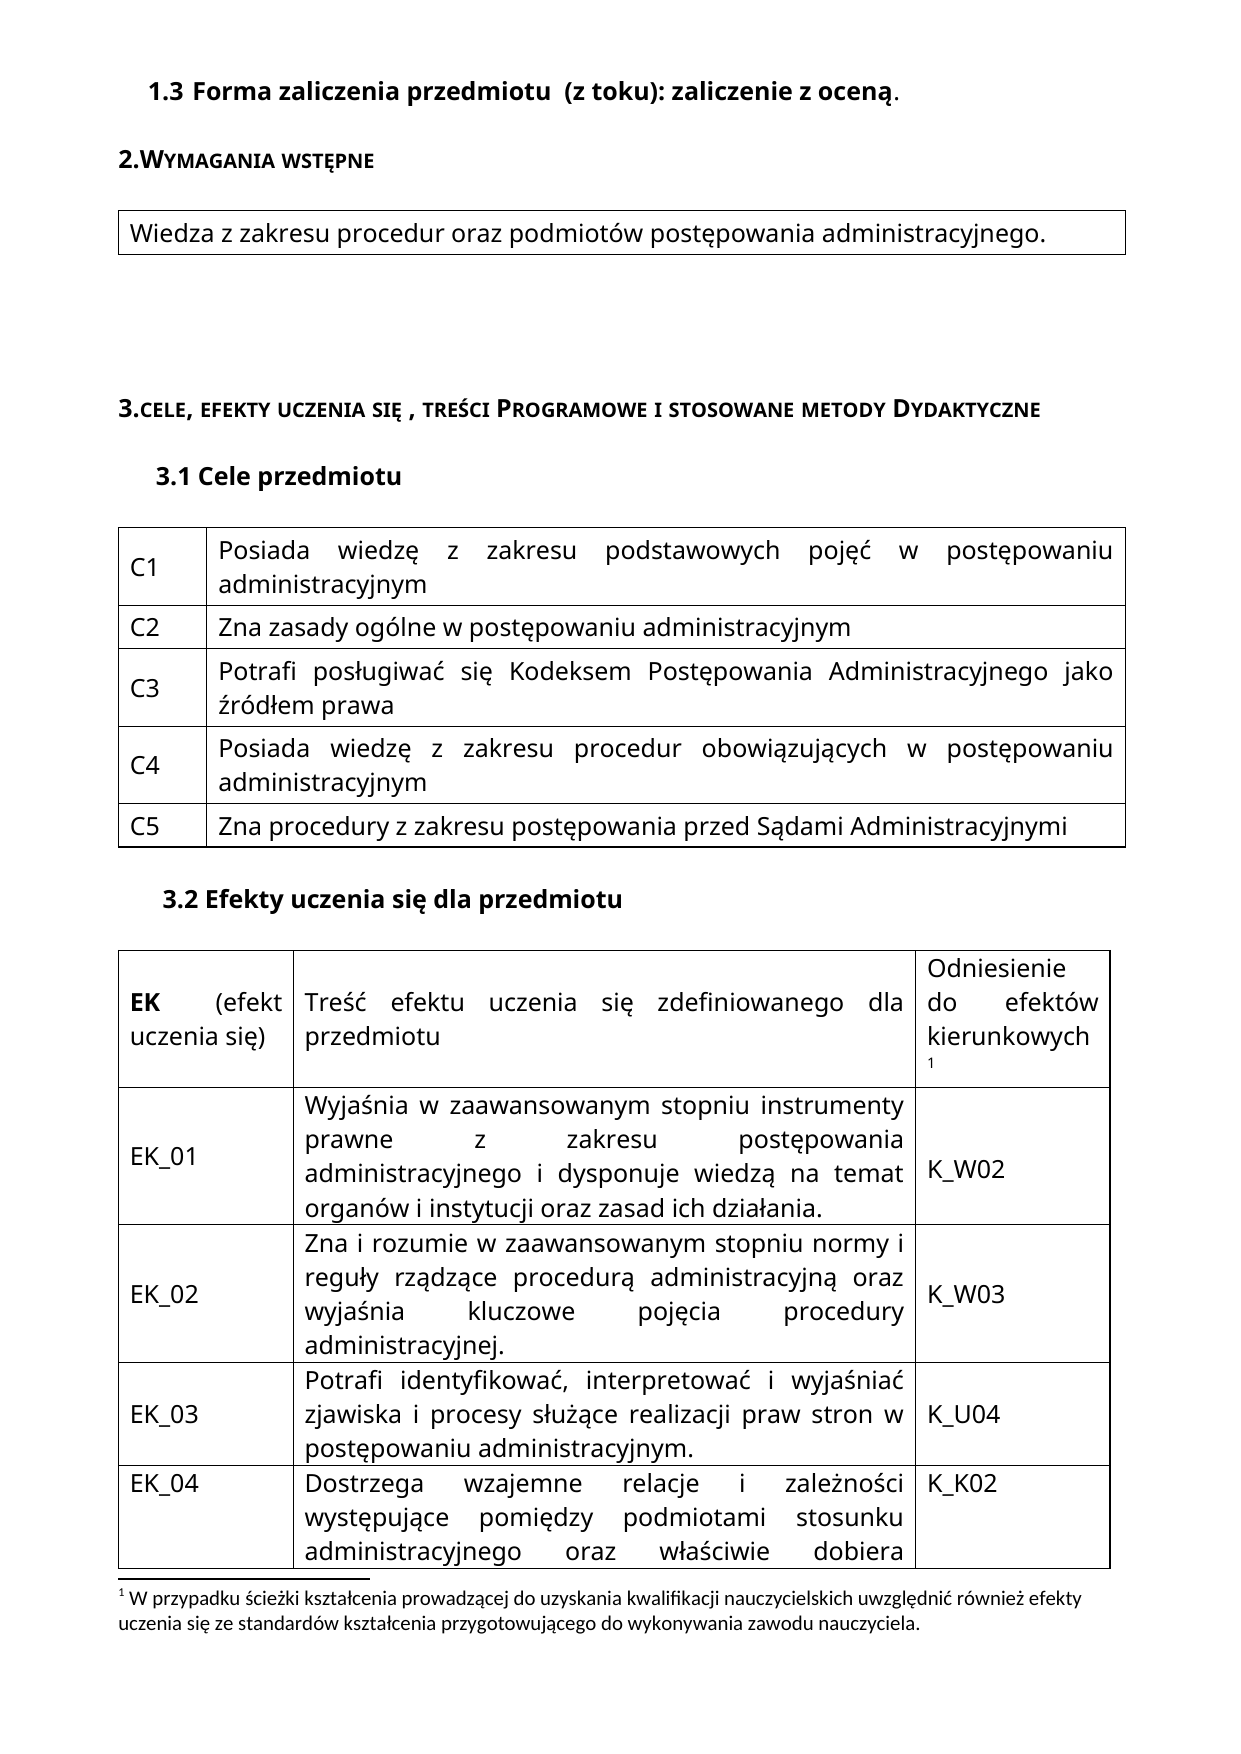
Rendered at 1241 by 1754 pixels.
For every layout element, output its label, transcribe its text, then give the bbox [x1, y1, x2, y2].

table_cell K_U04 [916, 1363, 1109, 1465]
table_cell C2 [119, 606, 206, 648]
table_header C1 [119, 528, 206, 604]
table_cell C3 [119, 649, 206, 726]
table_header Odniesienie do efektów kierunkowych [916, 951, 1109, 1087]
table_header EK (efekt uczenia się) [119, 951, 293, 1087]
table_cell Posiada wiedzę z zakresu procedur obowiązujących w postępowaniu administracyjnym [207, 727, 1125, 803]
text 3.2 Efekty uczenia się dla przedmiotu [162, 882, 1122, 916]
table_header Posiada wiedzę z zakresu podstawowych pojęć w postępowaniu administracyjnym [207, 528, 1125, 604]
table_cell C5 [119, 804, 206, 846]
text 3.cele, efekty uczenia się , treści Programowe i stosowane metody Dydaktyczne [118, 391, 1122, 425]
text 1.3 Forma zaliczenia przedmiotu (z toku): zaliczenie z oceną. [148, 74, 1122, 108]
table_cell K_W02 [916, 1088, 1109, 1224]
table_cell Zna i rozumie w zaawansowanym stopniu normy i reguły rządzące procedurą administracyjną oraz wyjaśnia kluczowe pojęcia procedury administracyjnej. [294, 1225, 915, 1362]
table_cell EK_01 [119, 1088, 293, 1224]
table_header Treść efektu uczenia się zdefiniowanego dla przedmiotu [294, 951, 915, 1087]
text 2.Wymagania wstępne [118, 142, 1122, 176]
table_cell EK_03 [119, 1363, 293, 1465]
table_cell Potrafi posługiwać się Kodeksem Postępowania Administracyjnego jako źródłem prawa [207, 649, 1125, 726]
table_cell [294, 1466, 915, 1568]
table_cell Zna procedury z zakresu postępowania przed Sądami Administracyjnymi [207, 804, 1125, 846]
table_cell C4 [119, 727, 206, 803]
table_header Wiedza z zakresu procedur oraz podmiotów postępowania administracyjnego. [119, 211, 1125, 253]
table_cell K_K02 [916, 1466, 1109, 1568]
table_cell Zna zasady ogólne w postępowaniu administracyjnym [207, 606, 1125, 648]
table_cell Wyjaśnia w zaawansowanym stopniu instrumenty prawne z zakresu postępowania administracyjnego i dysponuje wiedzą na temat organów i instytucji oraz zasad ich działania. [294, 1088, 915, 1224]
table_cell K_W03 [916, 1225, 1109, 1362]
table_cell EK_02 [119, 1225, 293, 1362]
table_cell Potrafi identyfikować, interpretować i wyjaśniać zjawiska i procesy służące realizacji praw stron w postępowaniu administracyjnym. [294, 1363, 915, 1465]
table_cell EK_04 [119, 1466, 293, 1568]
text 3.1 Cele przedmiotu [156, 459, 1122, 493]
